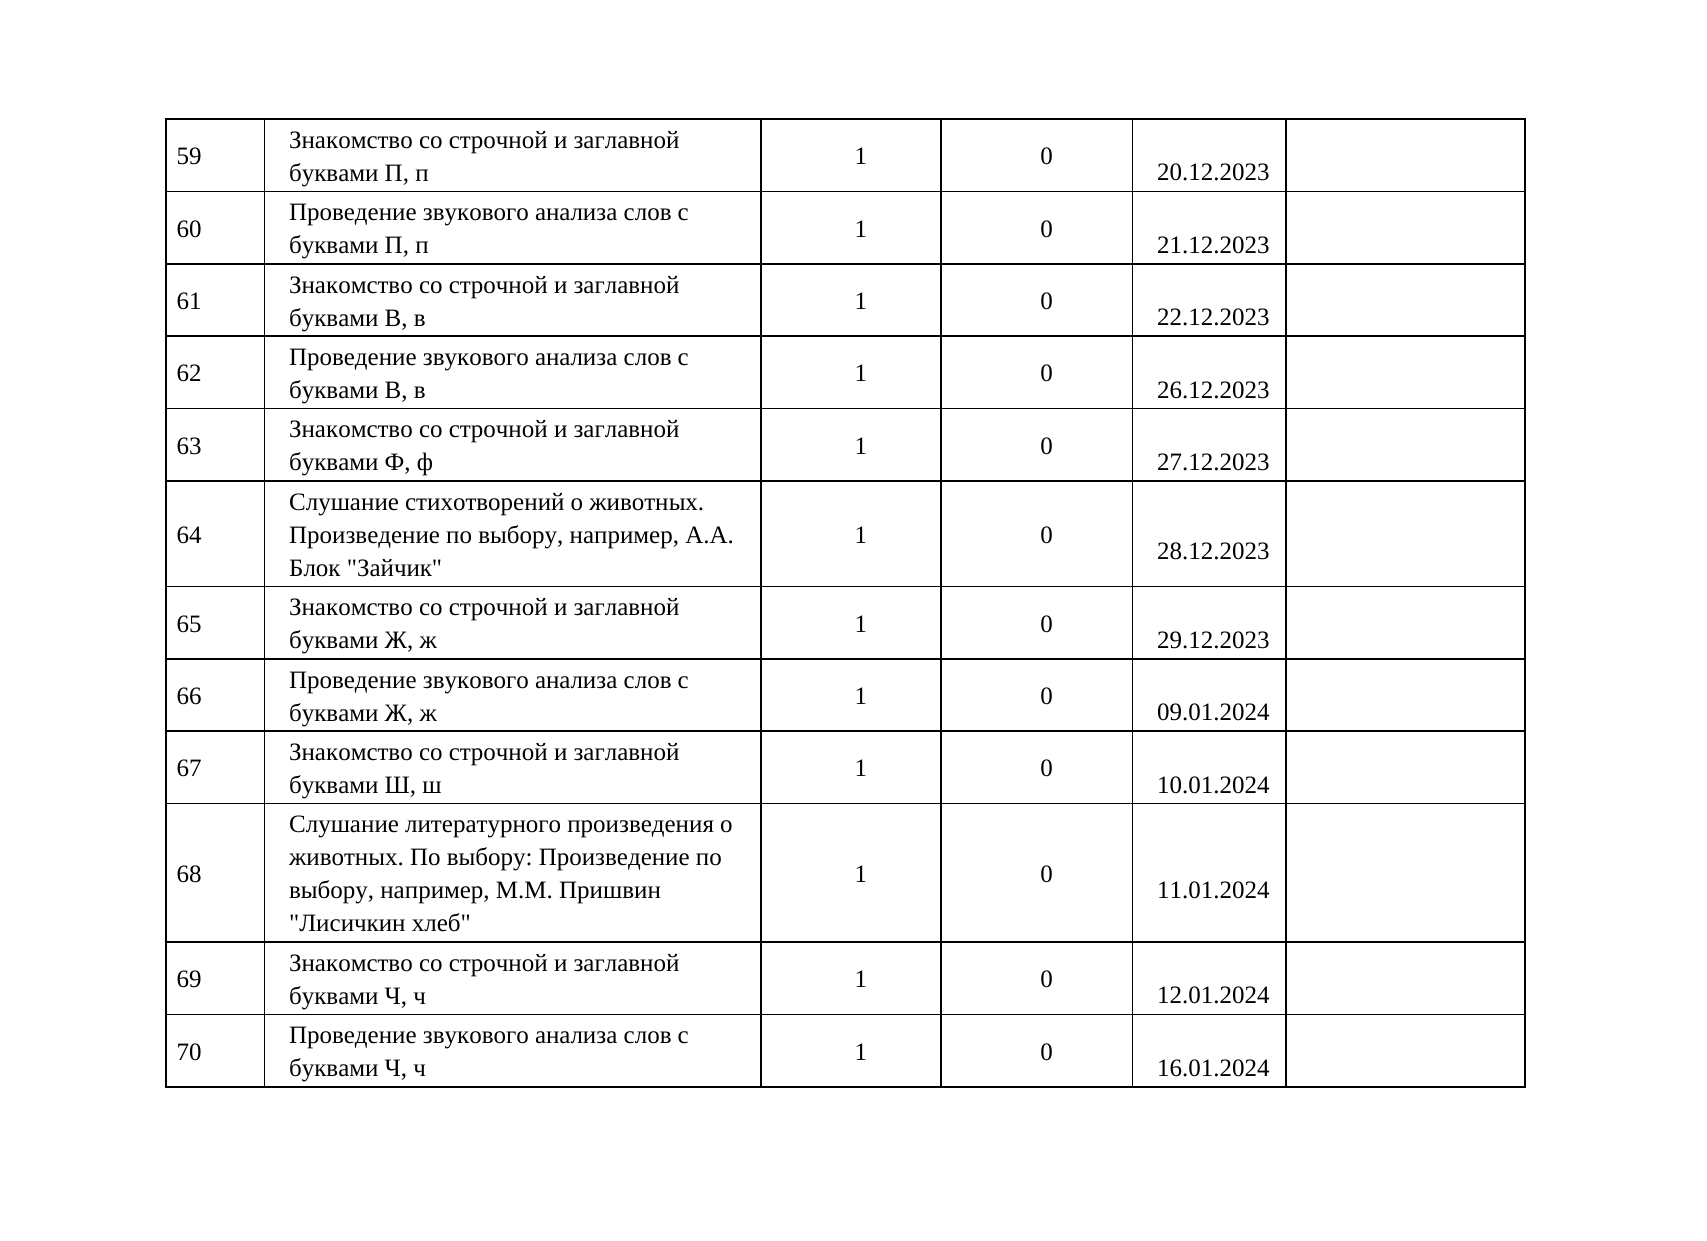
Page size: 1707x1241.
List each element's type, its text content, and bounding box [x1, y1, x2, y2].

table_cell Проведение звукового анализа слов с буквами Ч, ч [265, 1015, 760, 1086]
table_cell [1287, 804, 1524, 941]
table_cell 0 [942, 587, 1132, 658]
table_cell 0 [942, 409, 1132, 480]
table_cell 1 [762, 587, 940, 658]
table_cell [1287, 192, 1524, 263]
table_cell 09.01.2024 [1133, 660, 1285, 730]
table_cell Знакомство со строчной и заглавной буквами Ч, ч [265, 943, 760, 1013]
table_cell 0 [942, 1015, 1132, 1086]
table_cell 65 [167, 587, 264, 658]
table_cell Слушание стихотворений о животных. Произведение по выбору, например, А.А. Блок "Зайчик" [265, 482, 760, 586]
table_cell Проведение звукового анализа слов с буквами П, п [265, 192, 760, 263]
table_cell [1287, 120, 1524, 191]
table_cell 59 [167, 120, 264, 191]
table_cell 28.12.2023 [1133, 482, 1285, 586]
table_cell [1287, 265, 1524, 335]
table_cell 0 [942, 192, 1132, 263]
table_cell 0 [942, 120, 1132, 191]
table_cell 1 [762, 482, 940, 586]
table_cell [1287, 587, 1524, 658]
table_cell 10.01.2024 [1133, 732, 1285, 803]
table_cell 0 [942, 804, 1132, 941]
table_cell 22.12.2023 [1133, 265, 1285, 335]
table_cell [1287, 409, 1524, 480]
table_cell Знакомство со строчной и заглавной буквами П, п [265, 120, 760, 191]
table_cell Проведение звукового анализа слов с буквами Ж, ж [265, 660, 760, 730]
table_cell 27.12.2023 [1133, 409, 1285, 480]
table_cell 12.01.2024 [1133, 943, 1285, 1013]
table_cell Знакомство со строчной и заглавной буквами Ш, ш [265, 732, 760, 803]
table_cell 20.12.2023 [1133, 120, 1285, 191]
table_cell 1 [762, 732, 940, 803]
table_cell 1 [762, 265, 940, 335]
table_cell [1287, 660, 1524, 730]
table_cell 0 [942, 482, 1132, 586]
table_cell 64 [167, 482, 264, 586]
table_cell Знакомство со строчной и заглавной буквами В, в [265, 265, 760, 335]
table_cell 1 [762, 120, 940, 191]
table_cell Проведение звукового анализа слов с буквами В, в [265, 337, 760, 408]
table_cell 60 [167, 192, 264, 263]
table_cell 69 [167, 943, 264, 1013]
table_cell 21.12.2023 [1133, 192, 1285, 263]
table_cell 70 [167, 1015, 264, 1086]
table_cell 1 [762, 337, 940, 408]
table_cell 0 [942, 265, 1132, 335]
table_cell 1 [762, 943, 940, 1013]
table_cell 1 [762, 409, 940, 480]
table_cell [1287, 732, 1524, 803]
table_cell 1 [762, 804, 940, 941]
table_cell Слушание литературного произведения о животных. По выбору: Произведение по выбору, например, М.М. Пришвин "Лисичкин хлеб" [265, 804, 760, 941]
table_cell [1287, 337, 1524, 408]
table_cell 11.01.2024 [1133, 804, 1285, 941]
table_cell [1287, 943, 1524, 1013]
table_cell 62 [167, 337, 264, 408]
table_cell 68 [167, 804, 264, 941]
table_cell 0 [942, 943, 1132, 1013]
table_cell 1 [762, 660, 940, 730]
table_cell 29.12.2023 [1133, 587, 1285, 658]
table_cell 1 [762, 1015, 940, 1086]
table_cell Знакомство со строчной и заглавной буквами Ж, ж [265, 587, 760, 658]
table_cell 66 [167, 660, 264, 730]
table_cell 16.01.2024 [1133, 1015, 1285, 1086]
table_cell [1287, 1015, 1524, 1086]
table_cell 0 [942, 660, 1132, 730]
table_cell [1287, 482, 1524, 586]
table_cell 26.12.2023 [1133, 337, 1285, 408]
table_cell 63 [167, 409, 264, 480]
table_cell 1 [762, 192, 940, 263]
table_cell 61 [167, 265, 264, 335]
table_cell 0 [942, 337, 1132, 408]
table_cell 0 [942, 732, 1132, 803]
table_cell 67 [167, 732, 264, 803]
table_cell Знакомство со строчной и заглавной буквами Ф, ф [265, 409, 760, 480]
